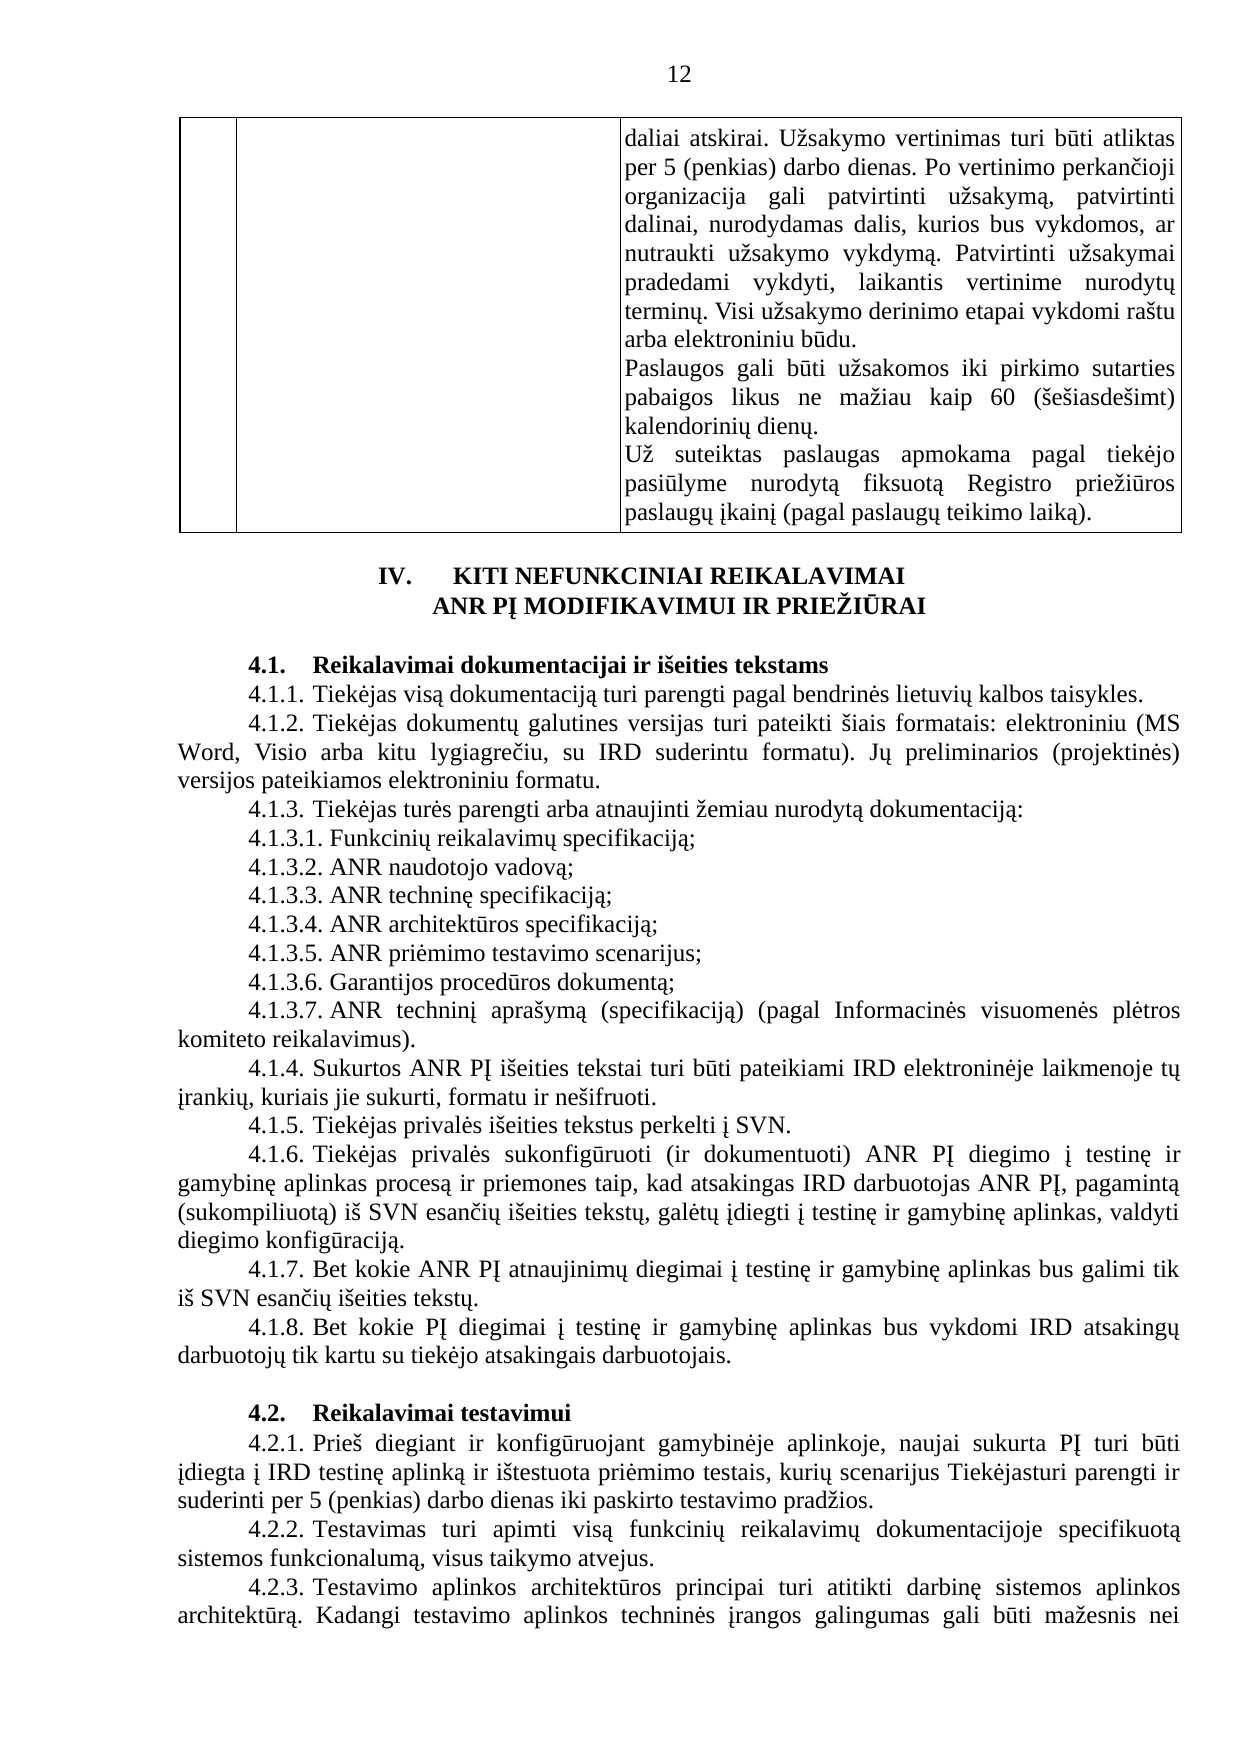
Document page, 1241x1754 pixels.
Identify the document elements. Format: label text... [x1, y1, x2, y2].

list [177, 1572, 1181, 1629]
list Reikalavimai dokumentacijai ir išeities tekstams [177, 650, 1181, 679]
list Tiekėjas privalės išeities tekstus perkelti į SVN. [177, 1110, 1181, 1139]
list KITI NEFUNKCINIAI REIKALAVIMAI [102, 561, 1181, 590]
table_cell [621, 118, 1181, 532]
list Tiekėjas privalės sukonfigūruoti (ir dokumentuoti) ANR PĮ diegimo į testinę ir gamybinę aplinkas procesą ir priemones taip, kad atsakingas IRD darbuotojas ANR PĮ, pagamintą (sukompiliuotą) iš SVN esančių išeities tekstų, galėtų įdiegti į testinę ir gamybinę aplinkas, valdyti diegimo konfigūraciją. [177, 1139, 1181, 1254]
list Testavimas turi apimti visą funkcinių reikalavimų dokumentacijoje specifikuotą sistemos funkcionalumą, visus taikymo atvejus. [177, 1514, 1181, 1572]
list ANR architektūros specifikaciją; [177, 909, 1181, 938]
list Prieš diegiant ir konfigūruojant gamybinėje aplinkoje, naujai sukurta PĮ turi būti įdiegta į IRD testinę aplinką ir ištestuota priėmimo testais, kurių scenarijus Tiekėjasturi parengti ir suderinti per 5 (penkias) darbo dienas iki paskirto testavimo pradžios. [177, 1428, 1181, 1514]
list ANR techninį aprašymą (specifikaciją) (pagal Informacinės visuomenės plėtros komiteto reikalavimus). [177, 995, 1181, 1053]
list Tiekėjas turės parengti arba atnaujinti žemiau nurodytą dokumentaciją: [177, 794, 1181, 823]
list ANR naudotojo vadovą; [177, 852, 1181, 880]
table_cell [181, 118, 236, 532]
list Sukurtos ANR PĮ išeities tekstai turi būti pateikiami IRD elektroninėje laikmenoje tų įrankių, kuriais jie sukurti, formatu ir nešifruoti. [177, 1053, 1181, 1110]
list Bet kokie ANR PĮ atnaujinimų diegimai į testinę ir gamybinę aplinkas bus galimi tik iš SVN esančių išeities tekstų. [177, 1254, 1181, 1312]
text ANR PĮ MODIFIKAVIMUI IR PRIEŽIŪRAI [177, 591, 1181, 620]
list Garantijos procedūros dokumentą; [177, 967, 1181, 995]
list ANR priėmimo testavimo scenarijus; [177, 938, 1181, 967]
list Tiekėjas visą dokumentaciją turi parengti pagal bendrinės lietuvių kalbos taisykles. [177, 679, 1181, 708]
list Bet kokie PĮ diegimai į testinę ir gamybinę aplinkas bus vykdomi IRD atsakingų darbuotojų tik kartu su tiekėjo atsakingais darbuotojais. [177, 1312, 1181, 1369]
list Tiekėjas dokumentų galutines versijas turi pateikti šiais formatais: elektroniniu (MS Word, Visio arba kitu lygiagrečiu, su IRD suderintu formatu). Jų preliminarios (projektinės) versijos pateikiamos elektroniniu formatu. [177, 708, 1181, 794]
list Reikalavimai testavimui [177, 1398, 1181, 1427]
list ANR techninę specifikaciją; [177, 880, 1181, 909]
list Funkcinių reikalavimų specifikaciją; [177, 823, 1181, 852]
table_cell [237, 118, 620, 532]
